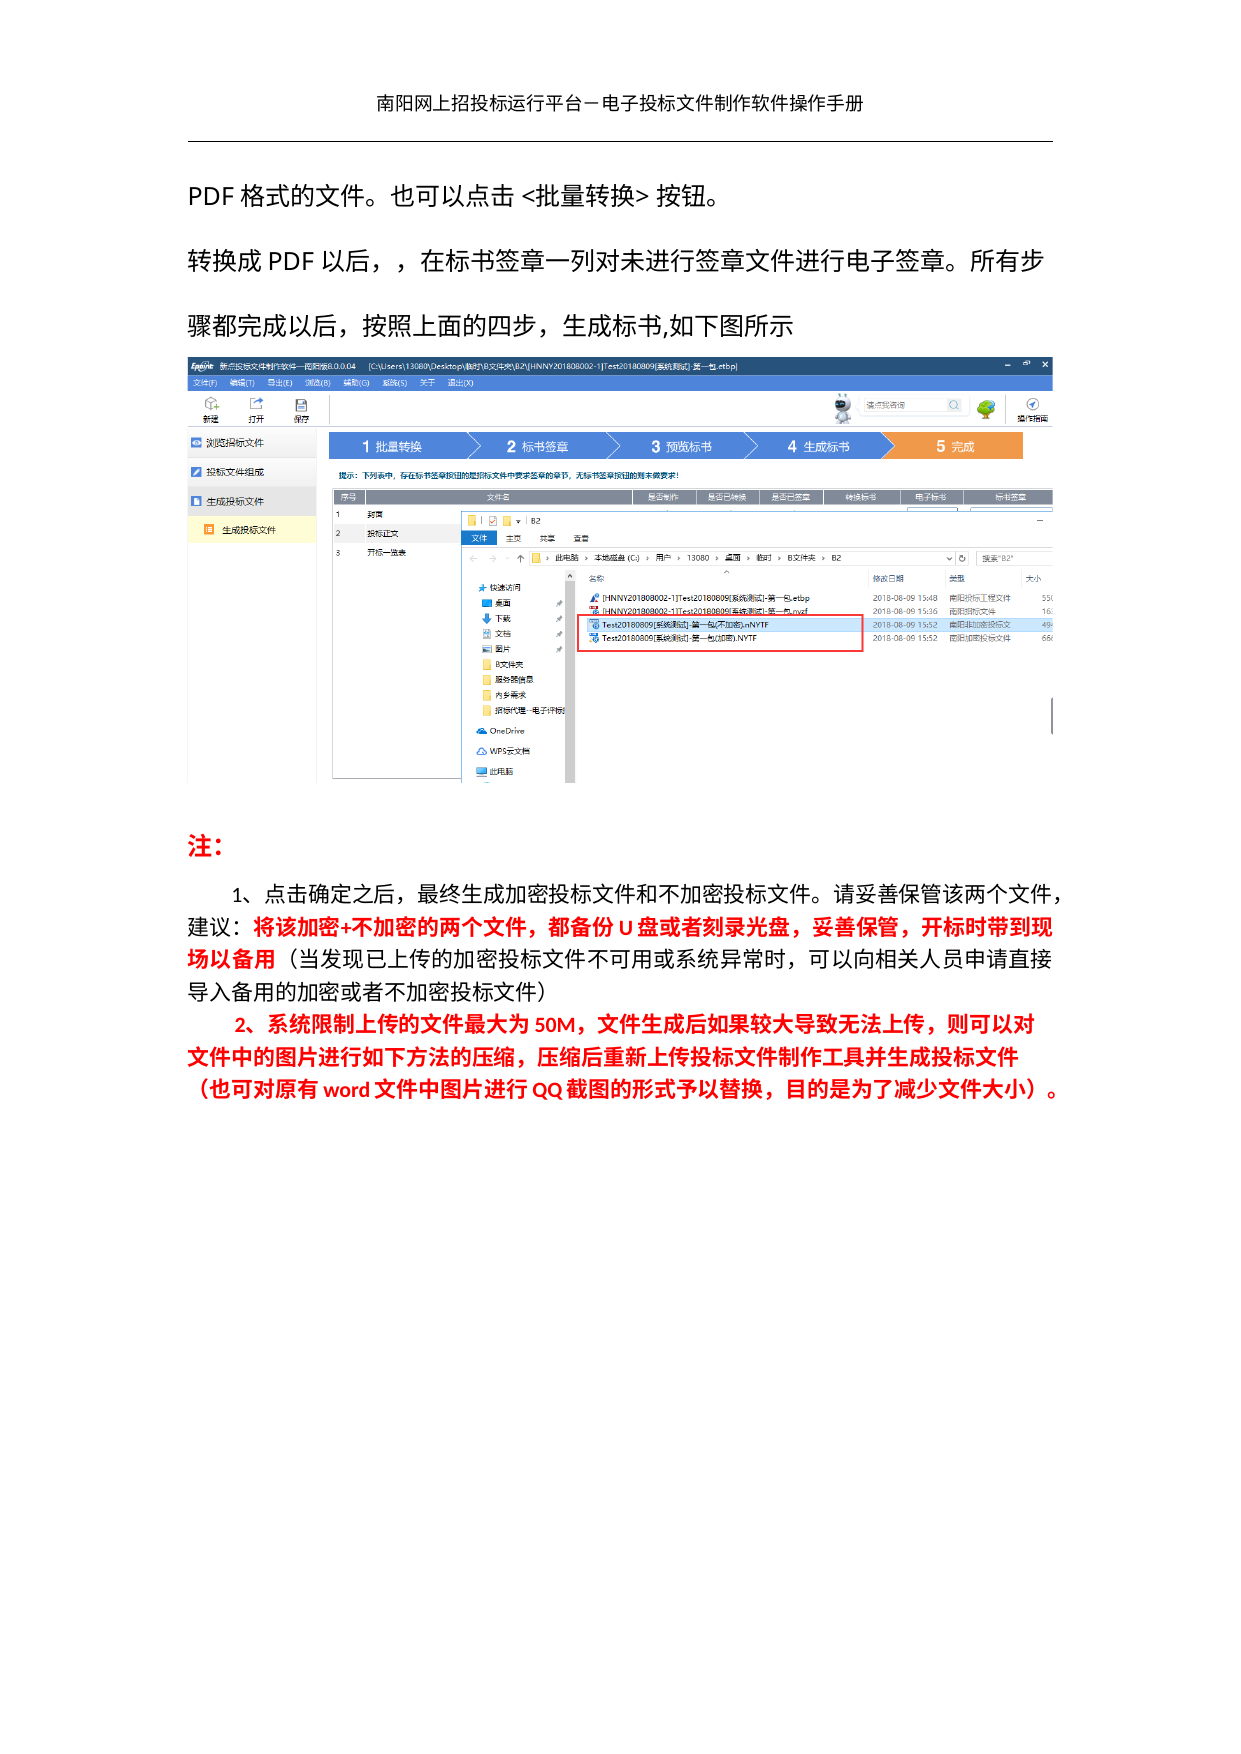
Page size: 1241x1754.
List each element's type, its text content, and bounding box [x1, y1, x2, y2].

picture [187, 357, 1053, 783]
text 转换成PDF 以后，，在标书签章一列对未进行签章文件进行电子签章。所有步骤都完成以后，按照上面的四步，生成标书,如下图所示 [187, 227, 1053, 357]
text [187, 162, 1053, 227]
text 2、系统限制上传的文件最大为50M，文件生成后如果较大导致无法上传，则可以对文件中的图片进行如下方法的压缩，压缩后重新上传投标文件制作工具并生成投标文件（也可对原有word文件中图片进行QQ截图的形式予以替换，目的是为了减少文件大小）。 [187, 1007, 1053, 1104]
text 注： [187, 812, 1053, 877]
text 1、点击确定之后，最终生成加密投标文件和不加密投标文件。请妥善保管该两个文件，建议：将该加密+不加密的两个文件，都备份U盘或者刻录光盘，妥善保管，开标时带到现场以备用（当发现已上传的加密投标文件不可用或系统异常时，可以向相关人员申请直接导入备用的加密或者不加密投标文件） [187, 877, 1053, 1007]
